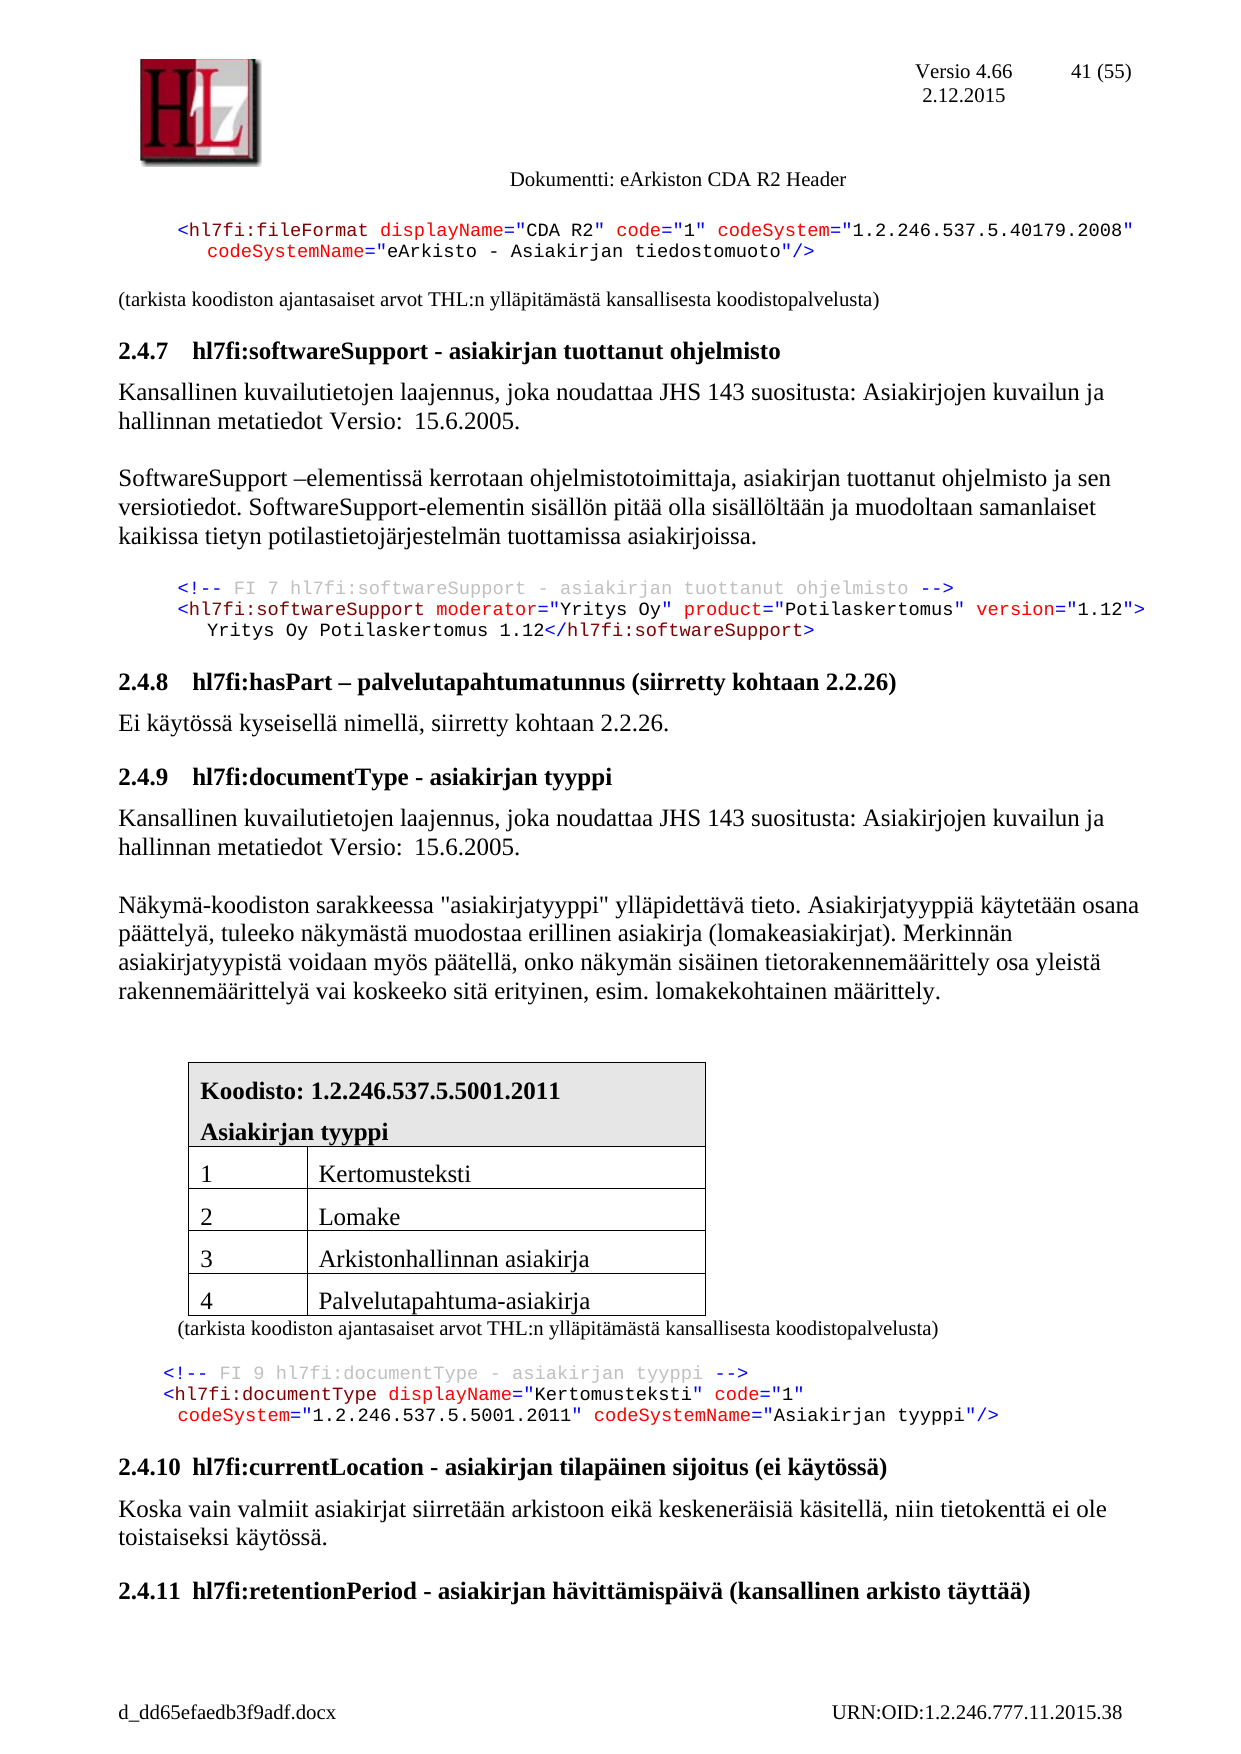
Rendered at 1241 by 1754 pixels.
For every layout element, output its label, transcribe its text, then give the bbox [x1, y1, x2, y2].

table_cell Palvelutapahtuma-asiakirja [308, 1274, 705, 1315]
subtitle hl7fi:softwareSupport - asiakirjan tuottanut ohjelmisto [118, 336, 1152, 365]
table_header Koodisto: 1.2.246.537.5.5001.2011 Asiakirjan tyyppi [189, 1063, 705, 1146]
subtitle hl7fi:retentionPeriod - asiakirjan hävittämispäivä (kansallinen arkisto täyttää) [118, 1576, 1152, 1605]
table_cell 4 [189, 1274, 307, 1315]
subtitle hl7fi:hasPart – palvelutapahtumatunnus (siirretty kohtaan 2.2.26) [118, 667, 1152, 696]
text Ei käytössä kyseisellä nimellä, siirretty kohtaan 2.2.26. [118, 708, 1152, 737]
text codeSystem="1.2.246.537.5.5001.2011" codeSystemName="Asiakirjan tyyppi"/> [148, 1406, 1152, 1427]
text Koska vain valmiit asiakirjat siirretään arkistoon eikä keskeneräisiä käsitellä, niin tietokenttä ei ole toistaiseksi käytössä. [118, 1494, 1152, 1551]
text SoftwareSupport –elementissä kerrotaan ohjelmistotoimittaja, asiakirjan tuottanut ohjelmisto ja sen versiotiedot. SoftwareSupport-elementin sisällön pitää olla sisällöltään ja muodoltaan samanlaiset kaikissa tietyn potilastietojärjestelmän tuottamissa asiakirjoissa. [118, 463, 1152, 550]
table_cell Arkistonhallinnan asiakirja [308, 1231, 705, 1273]
text (tarkista koodiston ajantasaiset arvot THL:n ylläpitämästä kansallisesta koodistopalvelusta) [177, 1316, 1152, 1340]
table_cell Kertomusteksti [308, 1147, 705, 1188]
picture [140, 59, 263, 167]
text <hl7fi:softwareSupport moderator="Yritys Oy" product="Potilaskertomus" version="1.12"> [118, 600, 1152, 621]
table_cell 3 [189, 1231, 307, 1273]
table_cell 1 [189, 1147, 307, 1188]
text (tarkista koodiston ajantasaiset arvot THL:n ylläpitämästä kansallisesta koodistopalvelusta) [118, 287, 1152, 311]
subtitle hl7fi:documentType - asiakirjan tyyppi [118, 762, 1152, 791]
text <!-- FI 9 hl7fi:documentType - asiakirjan tyyppi --> [118, 1364, 1152, 1385]
text <!-- FI 7 hl7fi:softwareSupport - asiakirjan tuottanut ohjelmisto --> [118, 578, 1152, 600]
text Kansallinen kuvailutietojen laajennus, joka noudattaa JHS 143 suositusta: Asiakirjojen kuvailun ja hallinnan metatiedot Versio: 15.6.2005. [118, 377, 1152, 435]
subtitle hl7fi:currentLocation - asiakirjan tilapäinen sijoitus (ei käytössä) [118, 1452, 1152, 1481]
text Yritys Oy Potilaskertomus 1.12</hl7fi:softwareSupport> [177, 621, 1152, 642]
table_cell 2 [189, 1189, 307, 1230]
text Näkymä-koodiston sarakkeessa "asiakirjatyyppi" ylläpidettävä tieto. Asiakirjatyyppiä käytetään osana päättelyä, tuleeko näkymästä muodostaa erillinen asiakirja (lomakeasiakirjat). Merkinnän asiakirjatyypistä voidaan myös päätellä, onko näkymän sisäinen tietorakennemäärittely osa yleistä rakennemäärittelyä vai koskeeko sitä erityinen, esim. lomakekohtainen määrittely. [118, 890, 1152, 1005]
table_cell Lomake [308, 1189, 705, 1230]
text <hl7fi:fileFormat displayName="CDA R2" code="1" codeSystem="1.2.246.537.5.40179.2008" [118, 221, 1152, 242]
text Kansallinen kuvailutietojen laajennus, joka noudattaa JHS 143 suositusta: Asiakirjojen kuvailun ja hallinnan metatiedot Versio: 15.6.2005. [118, 803, 1152, 861]
text codeSystemName="eArkisto - Asiakirjan tiedostomuoto"/> [177, 242, 1152, 263]
text <hl7fi:documentType displayName="Kertomusteksti" code="1" [118, 1385, 1152, 1406]
